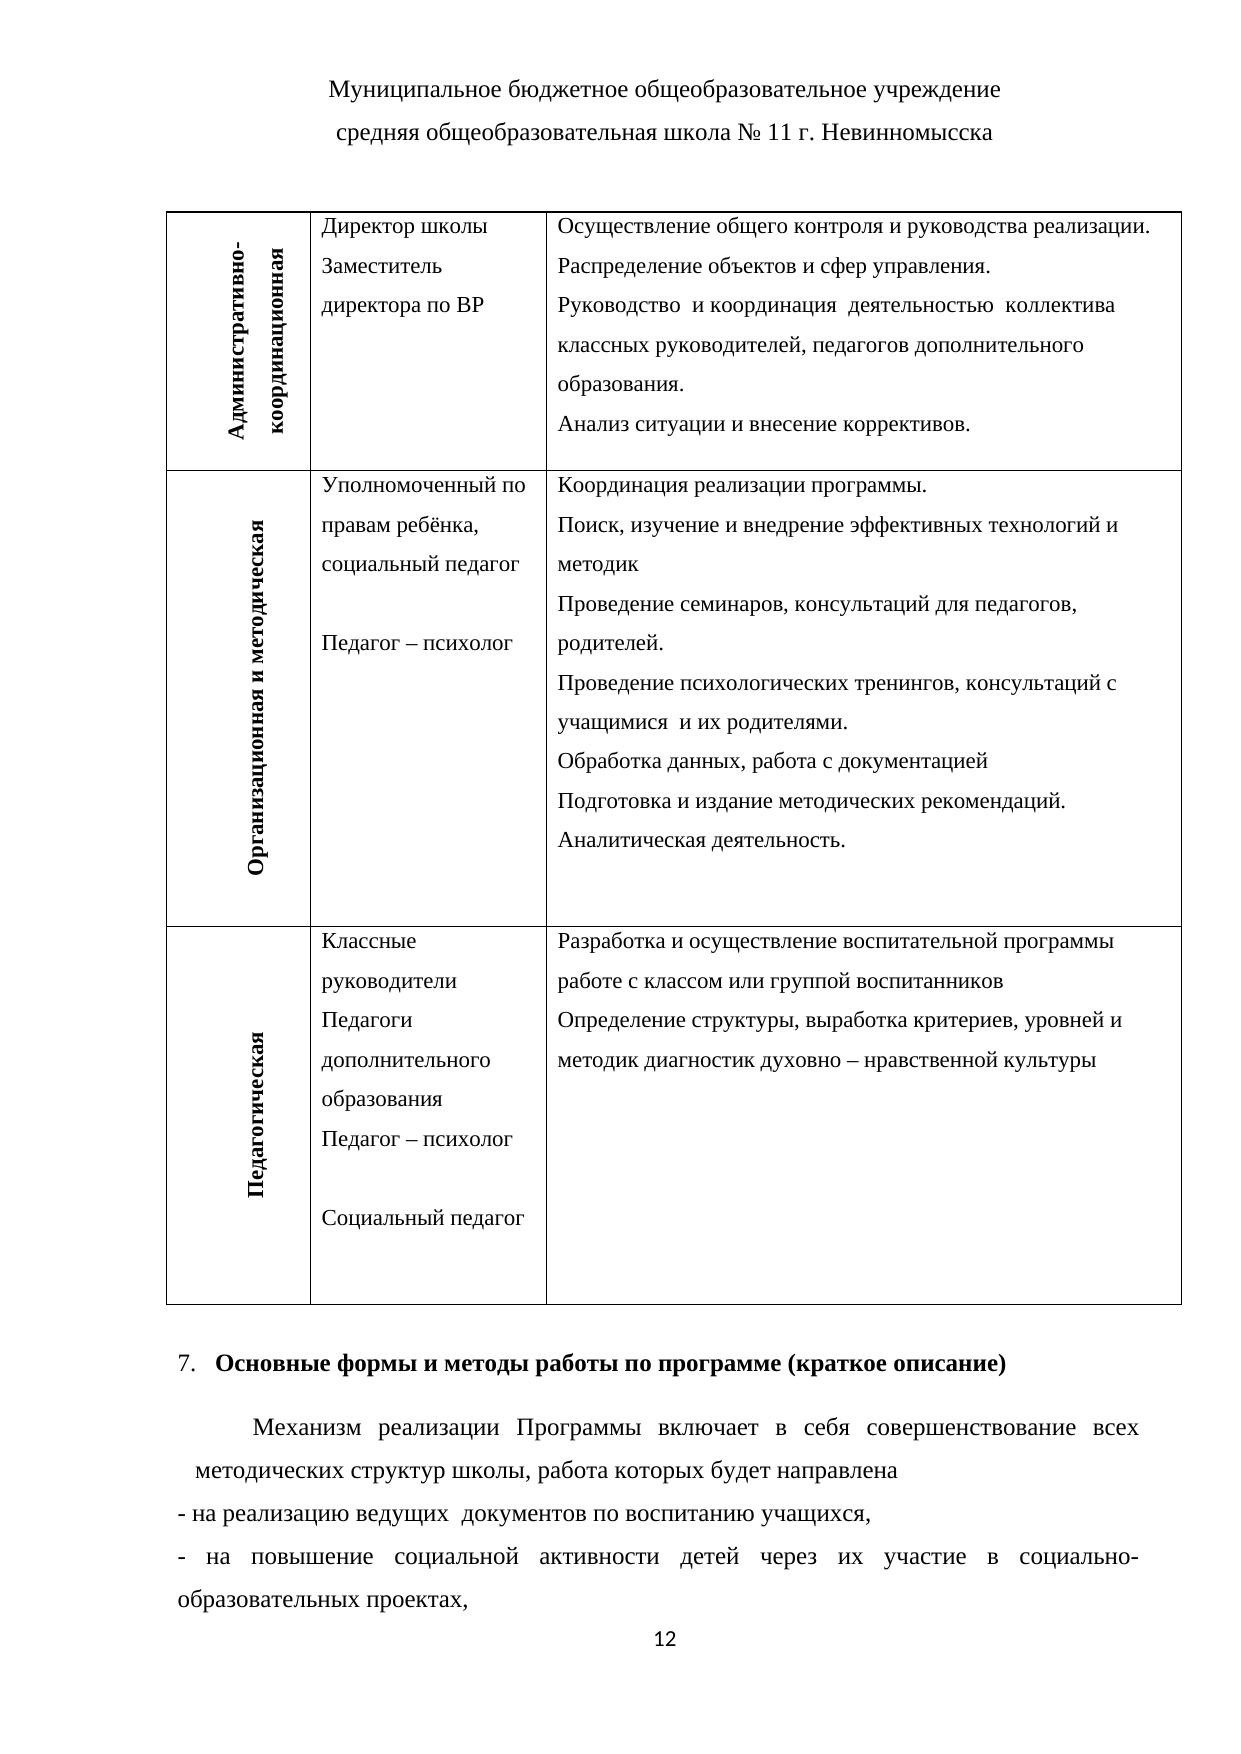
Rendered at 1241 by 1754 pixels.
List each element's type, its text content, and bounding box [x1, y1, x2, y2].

table_cell Уполномоченный по правам ребёнка, социальный педагог Педагог – психолог [311, 471, 546, 926]
text - на реализацию ведущих документов по воспитанию учащихся, [177, 1498, 1140, 1527]
text - на повышение социальной активности детей через их участие в социально- образовательных проектах, [177, 1541, 1140, 1613]
table_cell Классные руководители Педагоги дополнительного образования Педагог – психолог Социальный педагог [311, 927, 546, 1303]
table_cell Разработка и осуществление воспитательной программы работе с классом или группой воспитанников Определение структуры, выработка критериев, уровней и методик диагностик духовно – нравственной культуры [547, 927, 1181, 1303]
table_cell Осуществление общего контроля и руководства реализации. Распределение объектов и сфер управления. Руководство и координация деятельностью коллектива классных руководителей, педагогов дополнительного образования. Анализ ситуации и внесение коррективов. [547, 213, 1181, 470]
table_cell Организационная и методическая [167, 471, 310, 926]
table_cell Директор школы Заместитель директора по ВР [311, 213, 546, 470]
list Основные формы и методы работы по программе (краткое описание) [177, 1348, 1152, 1376]
table_cell Административно-координационная [167, 213, 310, 470]
table_cell Педагогическая [167, 927, 310, 1303]
text Механизм реализации Программы включает в себя совершенствование всех методических структур школы, работа которых будет направлена [195, 1412, 1140, 1483]
table_cell Координация реализации программы. Поиск, изучение и внедрение эффективных технологий и методик Проведение семинаров, консультаций для педагогов, родителей. Проведение психологических тренингов, консультаций с учащимися и их родителями. Обработка данных, работа с документацией Подготовка и издание методических рекомендаций. Аналитическая деятельность. [547, 471, 1181, 926]
